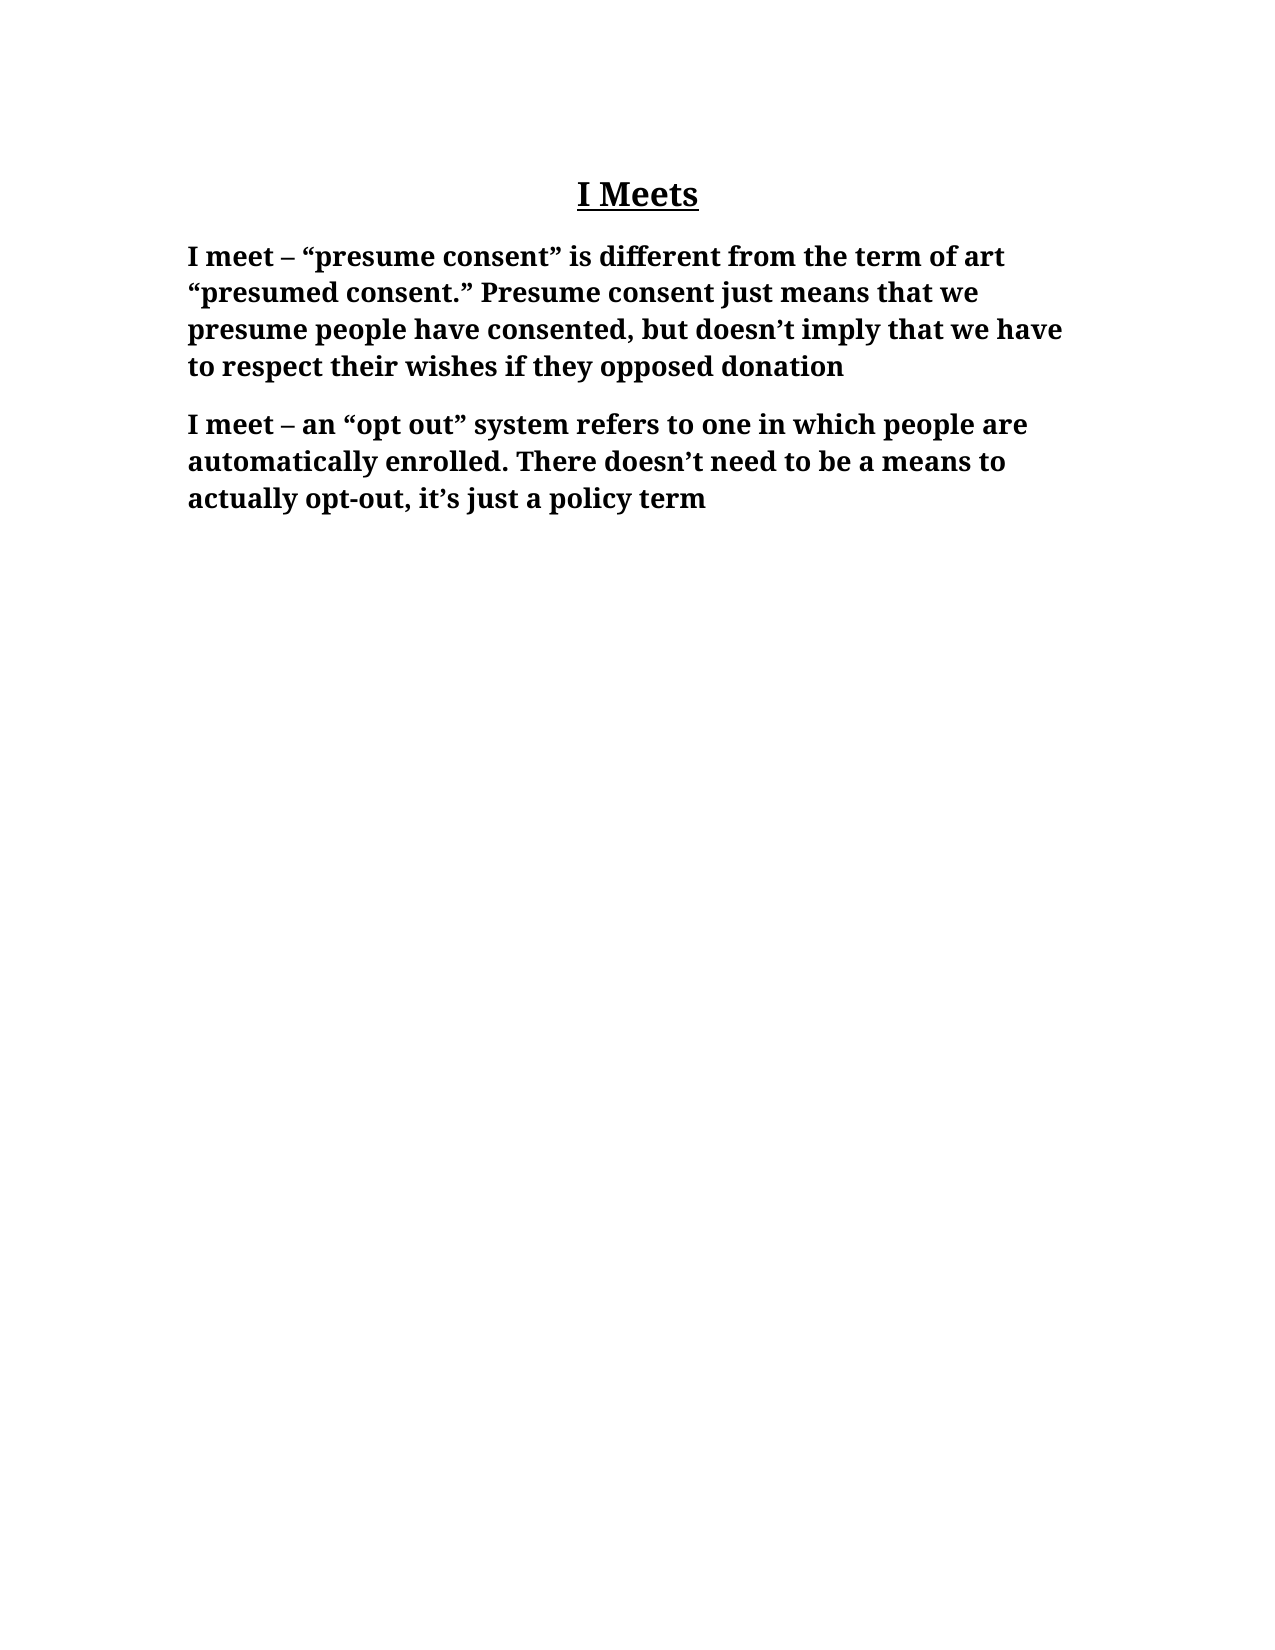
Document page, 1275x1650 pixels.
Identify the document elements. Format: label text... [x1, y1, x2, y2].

subtitle I Meets [187, 171, 1087, 216]
subtitle I meet – “presume consent” is different from the term of art “presumed consent.” Presume consent just means that we presume people have consented, but doesn’t imply that we have to respect their wishes if they opposed donation [187, 237, 1087, 384]
subtitle I meet – an “opt out” system refers to one in which people are automatically enrolled. There doesn’t need to be a means to actually opt-out, it’s just a policy term [187, 405, 1087, 516]
